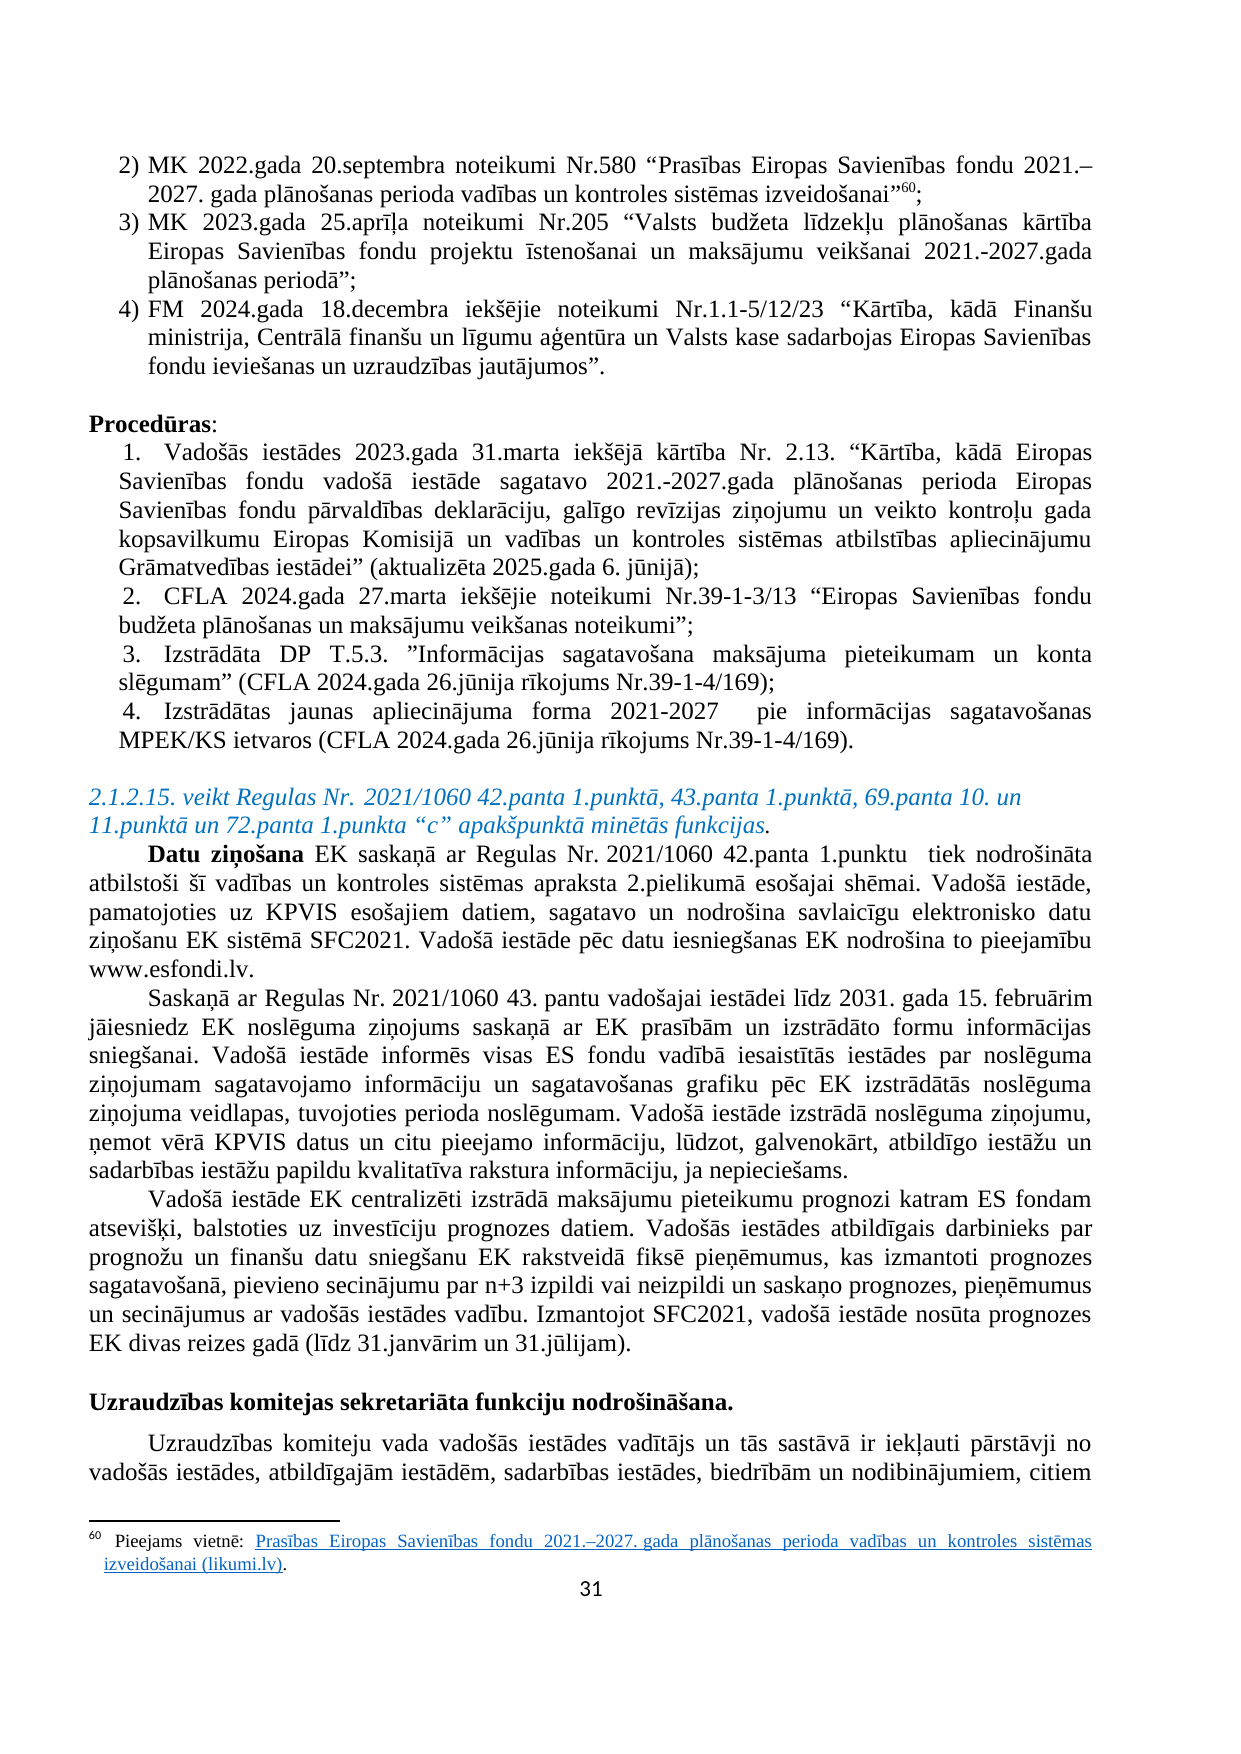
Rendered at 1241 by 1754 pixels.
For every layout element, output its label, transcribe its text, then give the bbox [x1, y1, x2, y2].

list MK 2022.gada 20.septembra noteikumi Nr.580 “Prasības Eiropas Savienības fondu 2021.–2027. gada plānošanas perioda vadības un kontroles sistēmas izveidošanai”; [118, 150, 658, 207]
list CFLA 2024.gada 27.marta iekšējie noteikumi Nr.39-1-3/13 “Eiropas Savienības fondu budžeta plānošanas un maksājumu veikšanas noteikumi”; [118, 581, 1093, 639]
text 2.1.2.15. veikt Regulas Nr. 2021/1060 42.panta 1.punktā, 43.panta 1.punktā, 69.panta 10. un 11.punktā un 72.panta 1.punkta “c” apakšpunktā minētās funkcijas. [89, 782, 1093, 839]
text Uzraudzības komitejas sekretariāta funkciju nodrošināšana. [89, 1386, 1093, 1416]
list Vadošās iestādes 2023.gada 31.marta iekšējā kārtība Nr. 2.13. “Kārtība, kādā Eiropas Savienības fondu vadošā iestāde sagatavo 2021.-2027.gada plānošanas perioda Eiropas Savienības fondu pārvaldības deklarāciju, galīgo revīzijas ziņojumu un veikto kontroļu gada kopsavilkumu Eiropas Komisijā un vadības un kontroles sistēmas atbilstības apliecinājumu Grāmatvedības iestādei” (aktualizēta 2025.gada 6. jūnijā); [118, 437, 1093, 581]
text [89, 1428, 1093, 1486]
text Saskaņā ar Regulas Nr. 2021/1060 43. pantu vadošajai iestādei līdz 2031. gada 15. februārim jāiesniedz EK noslēguma ziņojums saskaņā ar EK prasībām un izstrādāto formu informācijas sniegšanai. Vadošā iestāde informēs visas ES fondu vadībā iesaistītās iestādes par noslēguma ziņojumam sagatavojamo informāciju un sagatavošanas grafiku pēc EK izstrādātās noslēguma ziņojuma veidlapas, tuvojoties perioda noslēgumam. Vadošā iestāde izstrādā noslēguma ziņojumu, ņemot vērā KPVIS datus un citu pieejamo informāciju, lūdzot, galvenokārt, atbildīgo iestāžu un sadarbības iestāžu papildu kvalitatīva rakstura informāciju, ja nepieciešams. [89, 983, 1093, 1184]
text Datu ziņošana EK saskaņā ar Regulas Nr. 2021/1060 42.panta 1.punktu tiek nodrošināta atbilstoši šī vadības un kontroles sistēmas apraksta 2.pielikumā esošajai shēmai. Vadošā iestāde, pamatojoties uz KPVIS esošajiem datiem, sagatavo un nodrošina savlaicīgu elektronisko datu ziņošanu EK sistēmā SFC2021. Vadošā iestāde pēc datu iesniegšanas EK nodrošina to pieejamību www.esfondi.lv. [89, 839, 1093, 983]
list Izstrādātas jaunas apliecinājuma forma 2021-2027 pie informācijas sagatavošanas MPEK/KS ietvaros (CFLA 2024.gada 26.jūnija rīkojums Nr.39-1-4/169). [118, 696, 1093, 754]
list MK 2023.gada 25.aprīļa noteikumi Nr.205 “Valsts budžeta līdzekļu plānošanas kārtība Eiropas Savienības fondu projektu īstenošanai un maksājumu veikšanai 2021.-2027.gada plānošanas periodā”; [118, 207, 1093, 294]
list Izstrādāta DP T.5.3. ”Informācijas sagatavošana maksājuma pieteikumam un konta slēgumam” (CFLA 2024.gada 26.jūnija rīkojums Nr.39-1-4/169); [118, 639, 1093, 696]
text Procedūras: [89, 409, 1093, 437]
list FM 2024.gada 18.decembra iekšējie noteikumi Nr.1.1-5/12/23 “Kārtība, kādā Finanšu ministrija, Centrālā finanšu un līgumu aģentūra un Valsts kase sadarbojas Eiropas Savienības fondu ieviešanas un uzraudzības jautājumos”. [118, 294, 1093, 380]
text Vadošā iestāde EK centralizēti izstrādā maksājumu pieteikumu prognozi katram ES fondam atsevišķi, balstoties uz investīciju prognozes datiem. Vadošās iestādes atbildīgais darbinieks par prognožu un finanšu datu sniegšanu EK rakstveidā fiksē pieņēmumus, kas izmantoti prognozes sagatavošanā, pievieno secinājumu par n+3 izpildi vai neizpildi un saskaņo prognozes, pieņēmumus un secinājumus ar vadošās iestādes vadību. Izmantojot SFC2021, vadošā iestāde nosūta prognozes EK divas reizes gadā (līdz 31.janvārim un 31.jūlijam). [89, 1184, 1093, 1357]
